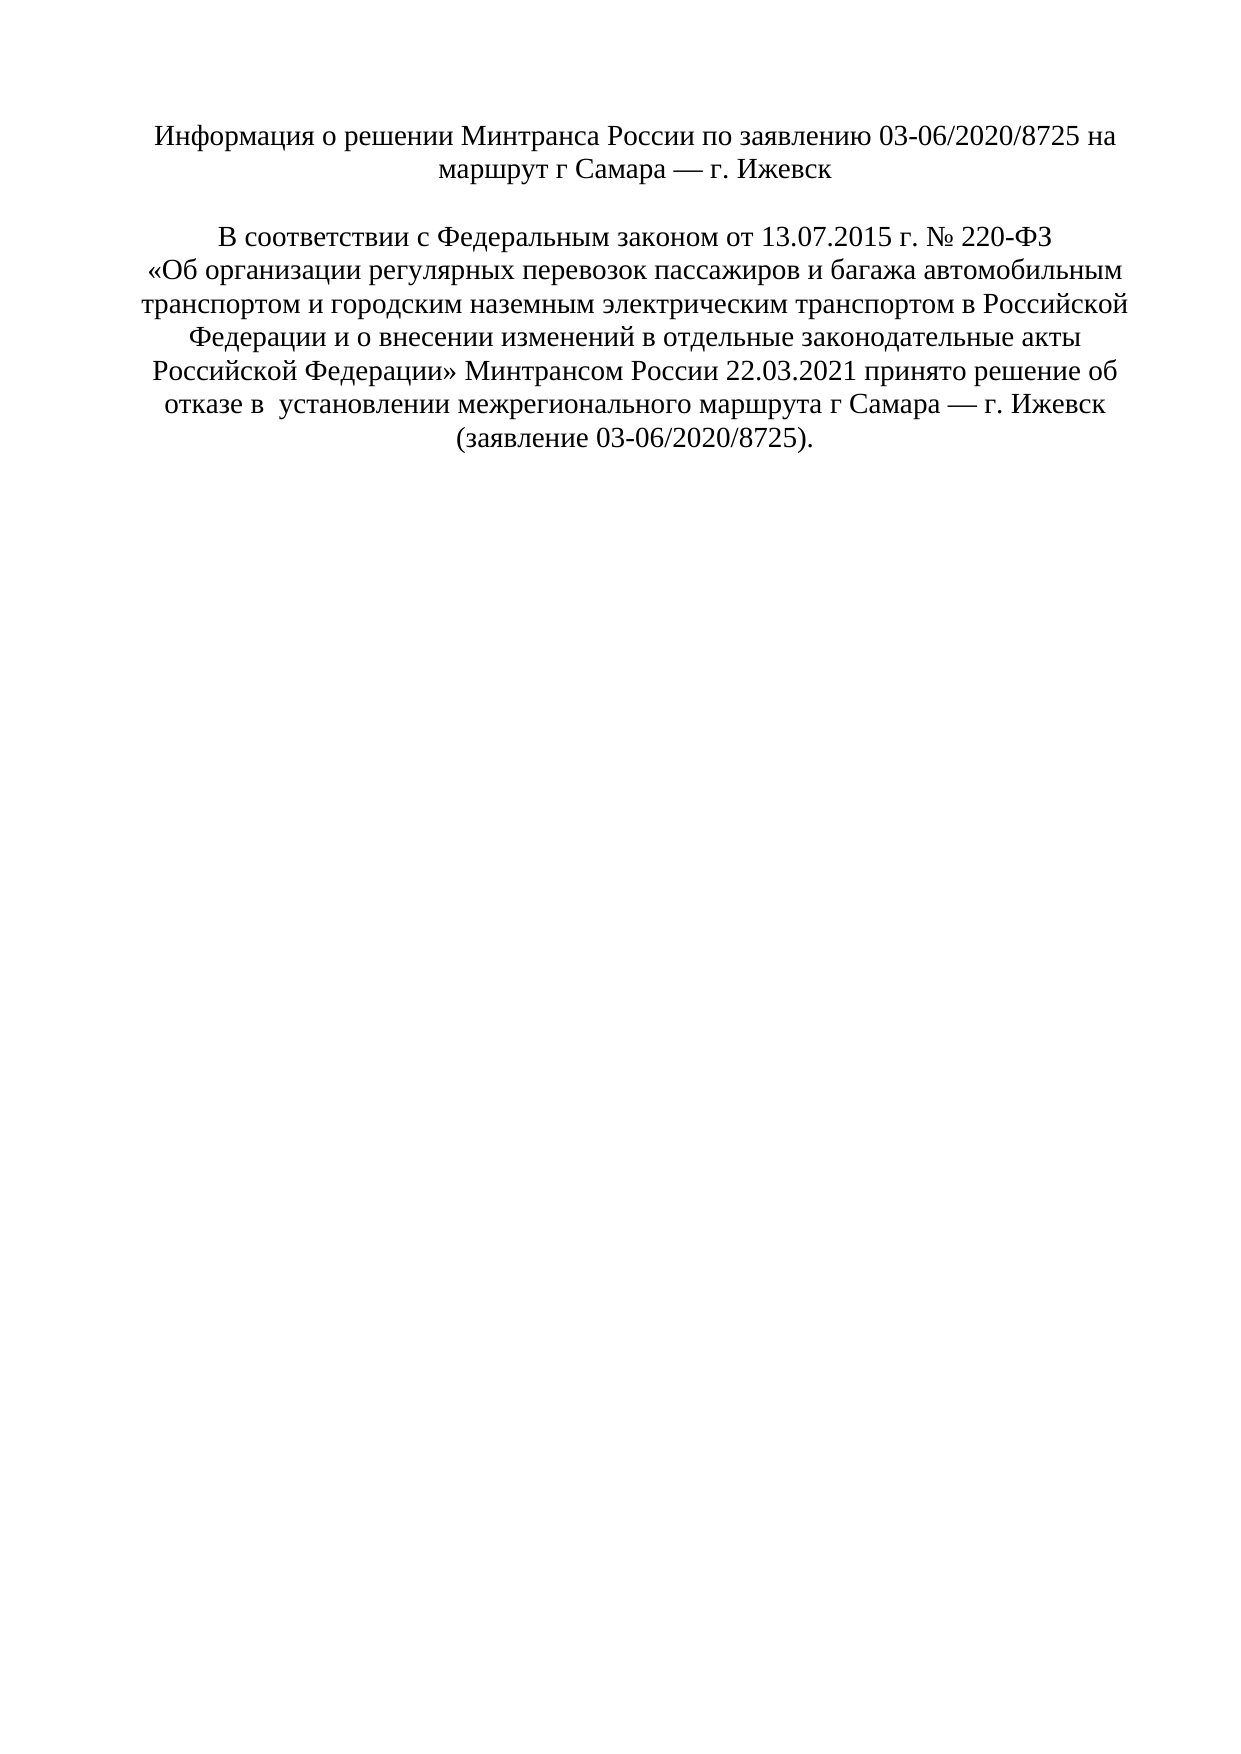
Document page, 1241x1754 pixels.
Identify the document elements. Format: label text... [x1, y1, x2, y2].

text Информация о решении Минтранса России по заявлению 03-06/2020/8725 на маршрут г Самара — г. Ижевск [118, 118, 1152, 185]
text В соответствии с Федеральным законом от 13.07.2015 г. № 220-ФЗ «Об организации регулярных перевозок пассажиров и багажа автомобильным транспортом и городским наземным электрическим транспортом в Российской Федерации и о внесении изменений в отдельные законодательные акты Российской Федерации» Минтрансом России 22.03.2021 принято решение об отказе в установлении межрегионального маршрута г Самара — г. Ижевск (заявление 03-06/2020/8725). [118, 219, 1152, 453]
